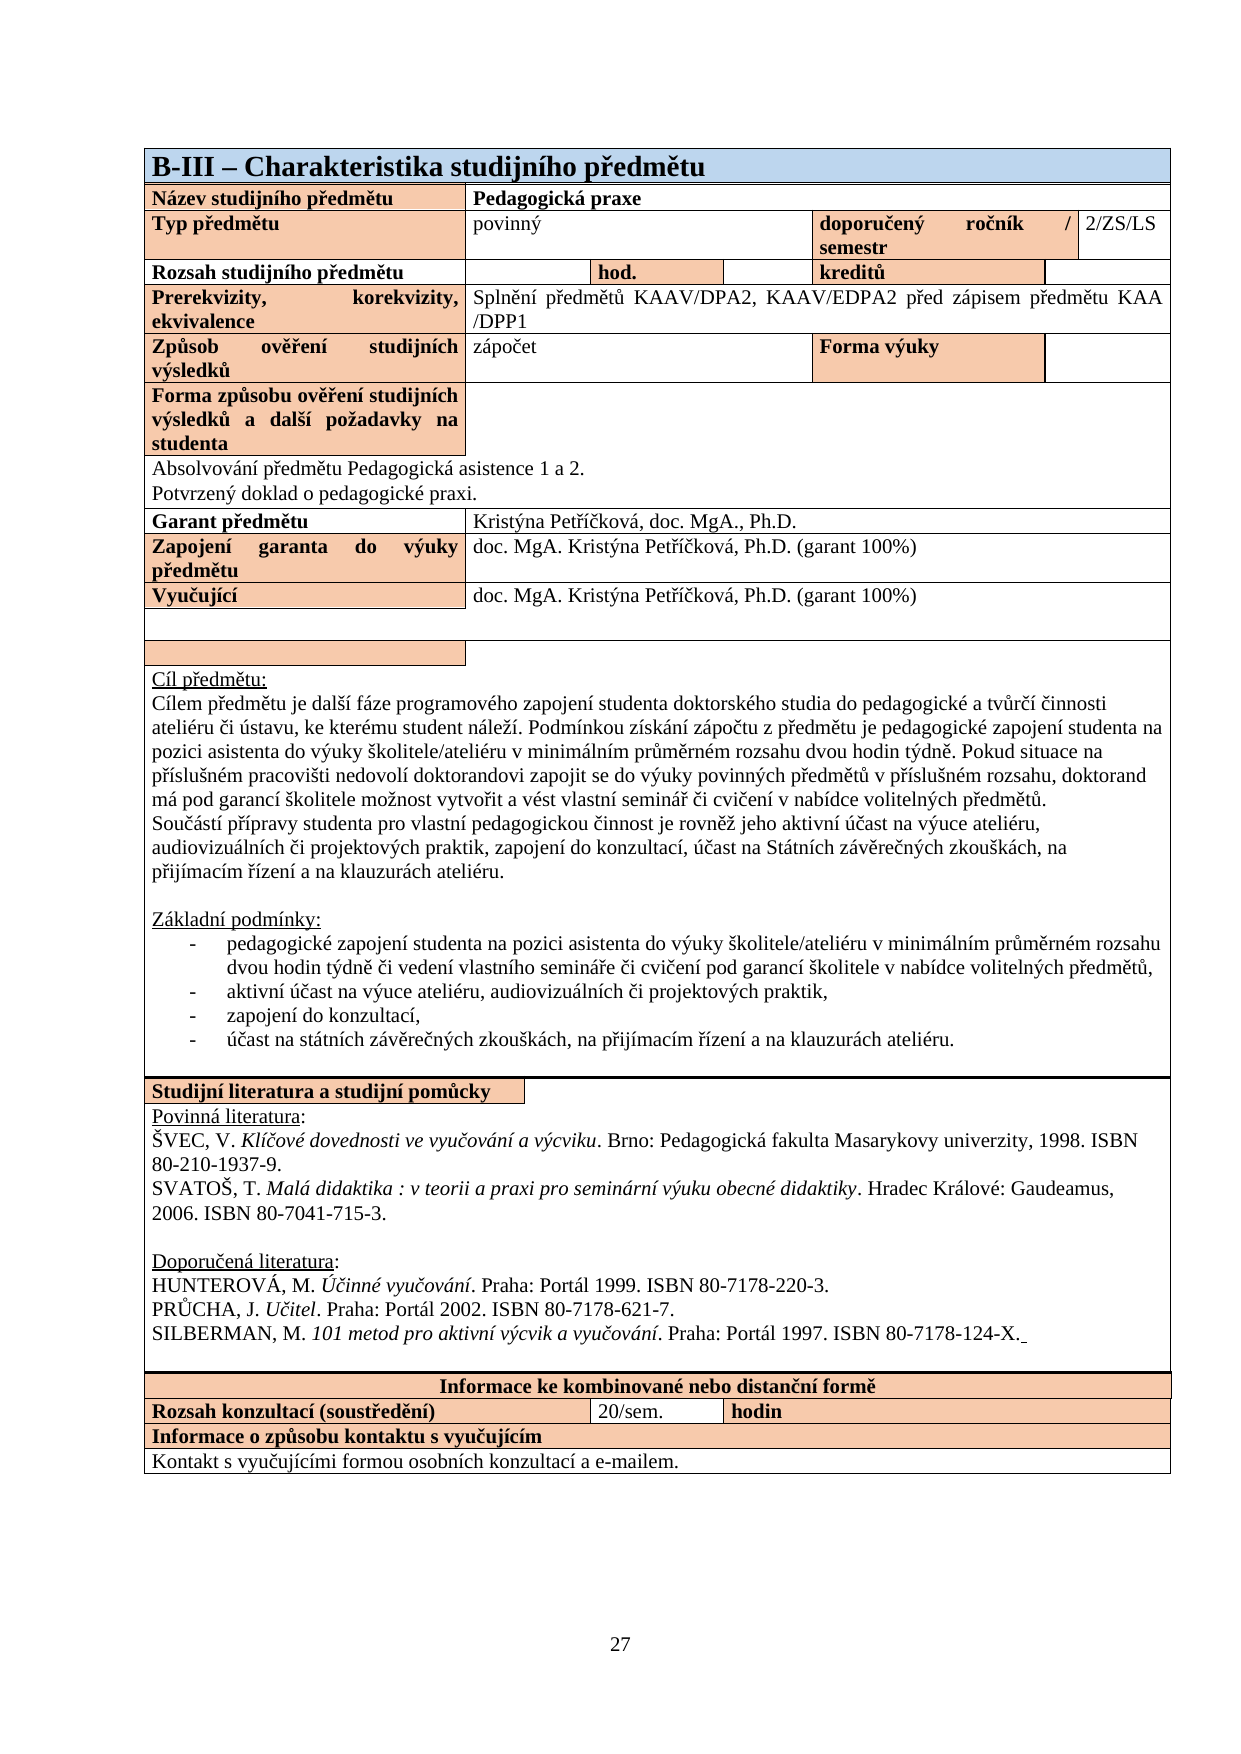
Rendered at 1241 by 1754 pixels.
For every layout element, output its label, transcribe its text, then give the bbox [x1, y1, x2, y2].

table_cell Kristýna Petříčková, doc. MgA., Ph.D. [466, 509, 1170, 533]
table_cell Informace o způsobu kontaktu s vyučujícím [145, 1424, 1170, 1448]
table_cell Informace ke kombinované nebo distanční formě [145, 1374, 1171, 1398]
table_cell Vyučující [145, 583, 465, 607]
table_cell hodin [724, 1399, 1170, 1423]
table_cell Povinná literatura: ŠVEC, V. Klíčové dovednosti ve vyučování a výcviku. Brno: Pedagogická fakulta Masarykovy univerzity, 1998. ISBN 80-210-1937-9. SVATOŠ, T. Malá didaktika : v teorii a praxi pro seminární výuku obecné didaktiky. Hradec Králové: Gaudeamus, 2006. ISBN 80-7041-715-3. Doporučená literatura: HUNTEROVÁ, M. Účinné vyučování. Praha: Portál 1999. ISBN 80-7178-220-3. PRŮCHA, J. Učitel. Praha: Portál 2002. ISBN 80-7178-621-7. SILBERMAN, M. 101 metod pro aktivní výcvik a vyučování. Praha: Portál 1997. ISBN 80-7178-124-X. [145, 1103, 1170, 1371]
table_cell 20/sem. [591, 1399, 723, 1423]
table_cell povinný [466, 211, 812, 259]
table_cell Forma způsobu ověření studijních výsledků a další požadavky na studenta [145, 383, 465, 455]
table_cell [724, 260, 812, 284]
table_cell [1046, 260, 1170, 284]
table_cell doc. MgA. Kristýna Petříčková, Ph.D. (garant 100%) [466, 583, 1170, 607]
table_cell Garant předmětu [145, 509, 465, 533]
table_cell Zapojení garanta do výuky předmětu [145, 534, 465, 582]
table_cell Studijní literatura a studijní pomůcky [145, 1079, 524, 1103]
table_cell 2/ZS/LS [1079, 211, 1170, 259]
table_cell hod. [591, 260, 723, 284]
table_cell Rozsah studijního předmětu [145, 260, 465, 284]
table_cell [145, 608, 1170, 640]
table_cell [1046, 334, 1170, 382]
table_header B-III – Charakteristika studijního předmětu [145, 149, 1170, 182]
table_cell Absolvování předmětu Pedagogická asistence 1 a 2. Potvrzený doklad o pedagogické praxi. [145, 455, 1170, 508]
table_cell [525, 1079, 1170, 1103]
table_cell Prerekvizity, korekvizity, ekvivalence [145, 285, 465, 333]
table_cell Název studijního předmětu [145, 185, 465, 209]
table_cell doc. MgA. Kristýna Petříčková, Ph.D. (garant 100%) [466, 534, 1170, 582]
table_cell Pedagogická praxe [466, 185, 1170, 209]
table_cell [145, 641, 465, 665]
table_cell [466, 260, 590, 284]
table_cell Způsob ověření studijních výsledků [145, 334, 465, 382]
table_cell doporučený ročník / semestr [813, 211, 1078, 259]
table_cell Typ předmětu [145, 211, 465, 259]
table_cell [466, 641, 1170, 665]
table_cell Kontakt s vyučujícími formou osobních konzultací a e-mailem. [145, 1449, 1170, 1473]
table_cell zápočet [466, 334, 812, 382]
table_cell Forma výuky [813, 334, 1044, 382]
table_cell kreditů [813, 260, 1044, 284]
table_cell Splnění předmětů KAAV/DPA2, KAAV/EDPA2 před zápisem předmětu KAA /DPP1 [466, 285, 1170, 333]
table_cell [466, 383, 1170, 455]
table_cell Cíl předmětu: Cílem předmětu je další fáze programového zapojení studenta doktorského studia do pedagogické a tvůrčí činnosti ateliéru či ústavu, ke kterému student náleží. Podmínkou získání zápočtu z předmětu je pedagogické zapojení studenta na pozici asistenta do výuky školitele/ateliéru v minimálním průměrném rozsahu dvou hodin týdně. Pokud situace na příslušném pracovišti nedovolí doktorandovi zapojit se do výuky povinných předmětů v příslušném rozsahu, doktorand má pod garancí školitele možnost vytvořit a vést vlastní seminář či cvičení v nabídce volitelných předmětů. Součástí přípravy studenta pro vlastní pedagogickou činnost je rovněž jeho aktivní účast na výuce ateliéru, audiovizuálních či projektových praktik, zapojení do konzultací, účast na Státních závěrečných zkouškách, na přijímacím řízení a na klauzurách ateliéru. Základní podmínky: pedagogické zapojení studenta na pozici asistenta do výuky školitele/ateliéru v minimálním průměrném rozsahu dvou hodin týdně či vedení vlastního semináře či cvičení pod garancí školitele v nabídce volitelných předmětů, aktivní účast na výuce ateliéru, audiovizuálních či projektových praktik, zapojení do konzultací, účast na státních závěrečných zkouškách, na přijímacím řízení a na klauzurách ateliéru. [145, 665, 1170, 1076]
table_cell Rozsah konzultací (soustředění) [145, 1399, 590, 1423]
